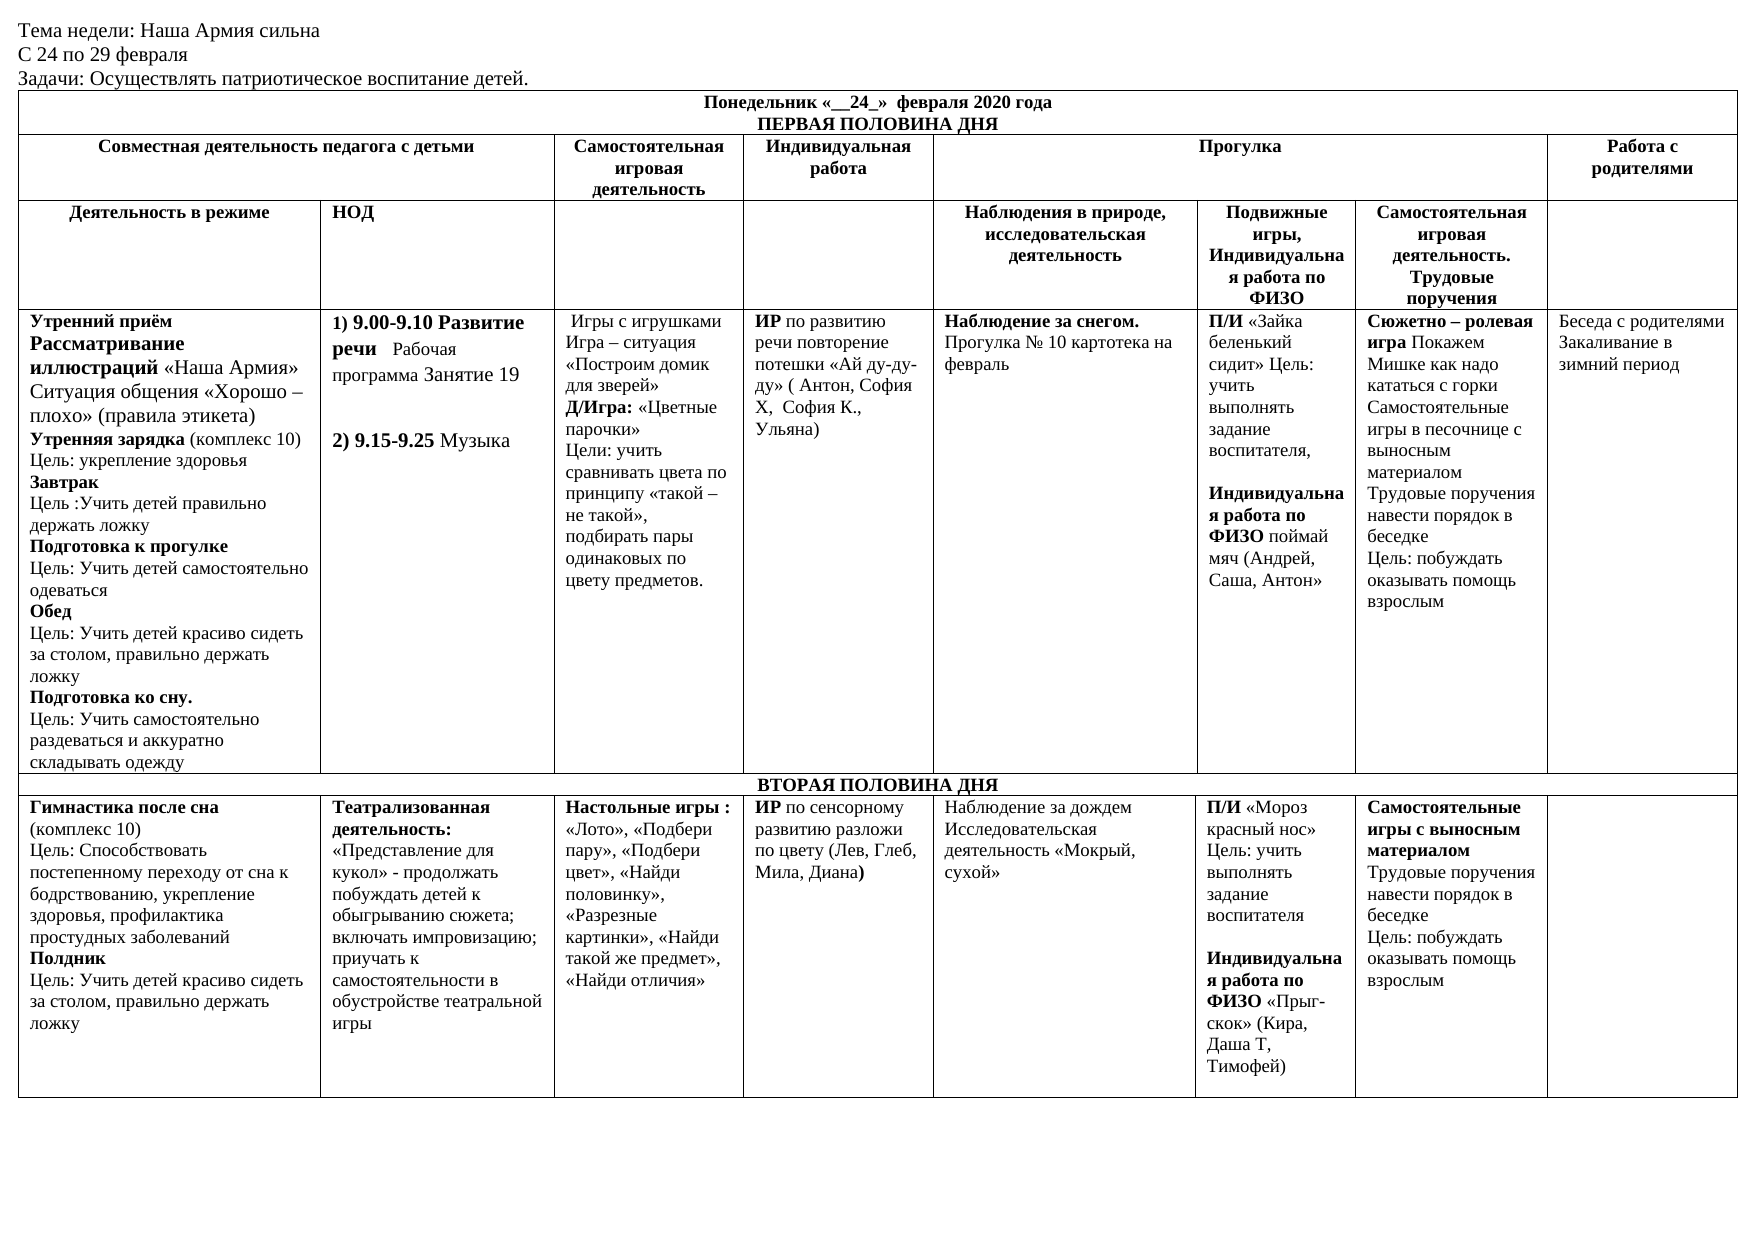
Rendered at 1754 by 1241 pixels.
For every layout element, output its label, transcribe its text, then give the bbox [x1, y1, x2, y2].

table_cell Подвижные игры, Индивидуальная работа по ФИЗО [1198, 201, 1355, 309]
table_cell Индивидуальная работа [744, 135, 933, 200]
table_cell Игры с игрушками Игра – ситуация «Построим домик для зверей» Д/Игра: «Цветные парочки» Цели: учить сравнивать цвета по принципу «такой – не такой», подбирать пары одинаковых по цвету предметов. [555, 310, 743, 772]
table_cell 1) 9.00-9.10 Развитие речи Рабочая программа Занятие 19 2) 9.15-9.25 Музыка [321, 310, 554, 772]
table_cell Наблюдение за дождем Исследовательская деятельность «Мокрый, сухой» [934, 796, 1195, 1097]
table_cell Утренний приём Рассматривание иллюстраций «Наша Армия» Ситуация общения «Хорошо – плохо» (правила этикета) Утренняя зарядка (комплекс 10) Цель: укрепление здоровья Завтрак Цель :Учить детей правильно держать ложку Подготовка к прогулке Цель: Учить детей самостоятельно одеваться Обед Цель: Учить детей красиво сидеть за столом, правильно держать ложку Подготовка ко сну. Цель: Учить самостоятельно раздеваться и аккуратно складывать одежду [19, 310, 320, 772]
table_cell Беседа с родителями Закаливание в зимний период [1548, 310, 1737, 772]
table_cell П/И «Мороз красный нос» Цель: учить выполнять задание воспитателя Индивидуальная работа по ФИЗО «Прыг-скок» (Кира, Даша Т, Тимофей) [1196, 796, 1355, 1097]
text Задачи: Осуществлять патриотическое воспитание детей. [18, 66, 1736, 90]
table_cell П/И «Зайка беленький сидит» Цель: учить выполнять задание воспитателя, Индивидуальная работа по ФИЗО поймай мяч (Андрей, Саша, Антон» [1198, 310, 1355, 772]
table_cell Работа с родителями [1548, 135, 1737, 200]
table_cell Настольные игры : «Лото», «Подбери пару», «Подбери цвет», «Найди половинку», «Разрезные картинки», «Найди такой же предмет», «Найди отличия» [555, 796, 743, 1097]
table_cell Наблюдение за снегом. Прогулка № 10 картотека на февраль [934, 310, 1197, 772]
table_cell ИР по развитию речи повторение потешки «Ай ду-ду-ду» ( Антон, София Х, София К., Ульяна) [744, 310, 933, 772]
text С 24 по 29 февраля [18, 42, 1736, 66]
table_cell Театрализованная деятельность: «Представление для кукол» - продолжать побуждать детей к обыгрыванию сюжета; включать импровизацию; приучать к самостоятельности в обустройстве театральной игры [321, 796, 554, 1097]
table_cell Самостоятельная игровая деятельность. Трудовые поручения [1356, 201, 1547, 309]
table_cell [744, 201, 933, 309]
table_cell [1548, 201, 1737, 309]
text Тема недели: Наша Армия сильна [18, 18, 1736, 42]
table_cell ВТОРАЯ ПОЛОВИНА ДНЯ [19, 774, 1737, 795]
table_cell НОД [321, 201, 554, 309]
table_cell Совместная деятельность педагога с детьми [19, 135, 554, 200]
table_cell Наблюдения в природе, исследовательская деятельность [934, 201, 1197, 309]
table_cell ИР по сенсорному развитию разложи по цвету (Лев, Глеб, Мила, Диана) [744, 796, 933, 1097]
table_cell [555, 201, 743, 309]
table_cell Сюжетно – ролевая игра Покажем Мишке как надо кататься с горки Самостоятельные игры в песочнице с выносным материалом Трудовые поручения навести порядок в беседке Цель: побуждать оказывать помощь взрослым [1356, 310, 1547, 772]
table_cell Самостоятельные игры с выносным материалом Трудовые поручения навести порядок в беседке Цель: побуждать оказывать помощь взрослым [1356, 796, 1547, 1097]
table_cell Прогулка [934, 135, 1547, 200]
table_cell Деятельность в режиме [19, 201, 320, 309]
table_cell Гимнастика после сна (комплекс 10) Цель: Способствовать постепенному переходу от сна к бодрствованию, укрепление здоровья, профилактика простудных заболеваний Полдник Цель: Учить детей красиво сидеть за столом, правильно держать ложку [19, 796, 320, 1097]
table_cell Самостоятельная игровая деятельность [555, 135, 743, 200]
table_header Понедельник «__24_» февраля 2020 года ПЕРВАЯ ПОЛОВИНА ДНЯ [19, 91, 1737, 134]
table_cell [1548, 796, 1737, 1097]
